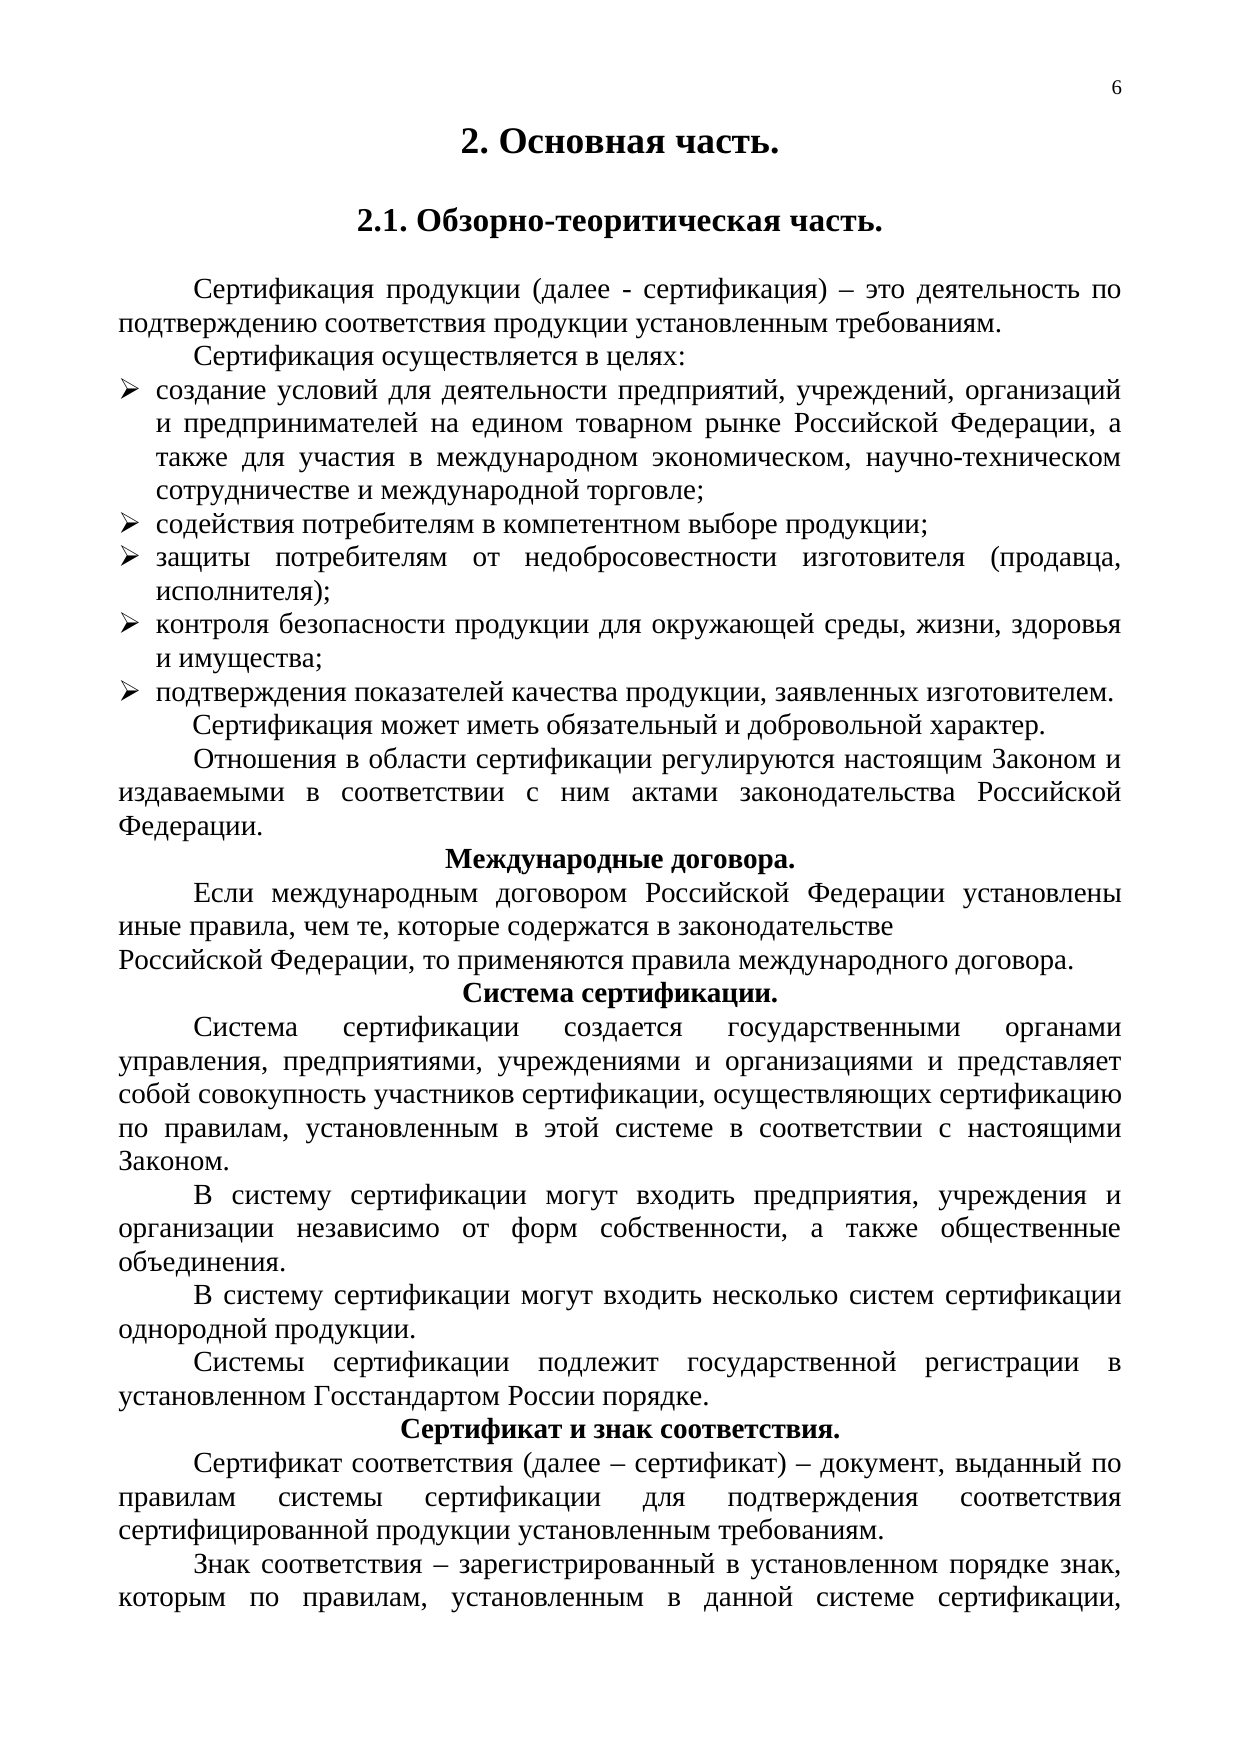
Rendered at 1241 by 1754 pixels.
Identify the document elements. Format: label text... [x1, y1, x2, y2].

list защиты потребителям от недобросовестности изготовителя (продавца, исполнителя); [118, 540, 1122, 607]
text Сертификация осуществляется в целях: [118, 338, 1122, 372]
text Системы сертификации подлежит государственной регистрации в установленном Госстандартом России порядке. [118, 1345, 1122, 1412]
text Система сертификации создается государственными органами управления, предприятиями, учреждениями и организациями и представляет собой совокупность участников сертификации, осуществляющих сертификацию по правилам, установленным в этой системе в соответствии с настоящими Законом. [118, 1009, 1122, 1177]
text 2. Основная часть. [118, 118, 1122, 161]
text Отношения в области сертификации регулируются настоящим Законом и издаваемыми в соответствии с ним актами законодательства Российской Федерации. [118, 741, 1122, 842]
list контроля безопасности продукции для окружающей среды, жизни, здоровья и имущества; [118, 607, 1122, 674]
text Сертификация может иметь обязательный и добровольной характер. [192, 707, 1122, 741]
text Сертификат соответствия (далее – сертификат) – документ, выданный по правилам системы сертификации для подтверждения соответствия сертифицированной продукции установленным требованиям. [118, 1445, 1122, 1546]
list подтверждения показателей качества продукции, заявленных изготовителем. [118, 674, 1122, 707]
text 2.1. Обзорно-теоритическая часть. [118, 199, 1122, 238]
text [118, 1546, 1122, 1613]
list создание условий для деятельности предприятий, учреждений, организаций и предпринимателей на едином товарном рынке Российской Федерации, а также для участия в международном экономическом, научно-техническом сотрудничестве и международной торговле; [118, 372, 1122, 506]
text Если международным договором Российской Федерации установлены иные правила, чем те, которые содержатся в законодательстве [118, 875, 1122, 942]
text Международные договора. [118, 842, 1122, 875]
text Сертификат и знак соответствия. [118, 1412, 1122, 1445]
text В систему сертификации могут входить несколько систем сертификации однородной продукции. [118, 1278, 1122, 1345]
text Сертификация продукции (далее - сертификация) – это деятельность по подтверждению соответствия продукции установленным требованиям. [118, 271, 1122, 338]
text Российской Федерации, то применяются правила международного договора. [118, 942, 1122, 976]
list содействия потребителям в компетентном выборе продукции; [118, 506, 1122, 540]
text В систему сертификации могут входить предприятия, учреждения и организации независимо от форм собственности, а также общественные объединения. [118, 1177, 1122, 1278]
text Система сертификации. [118, 976, 1122, 1009]
